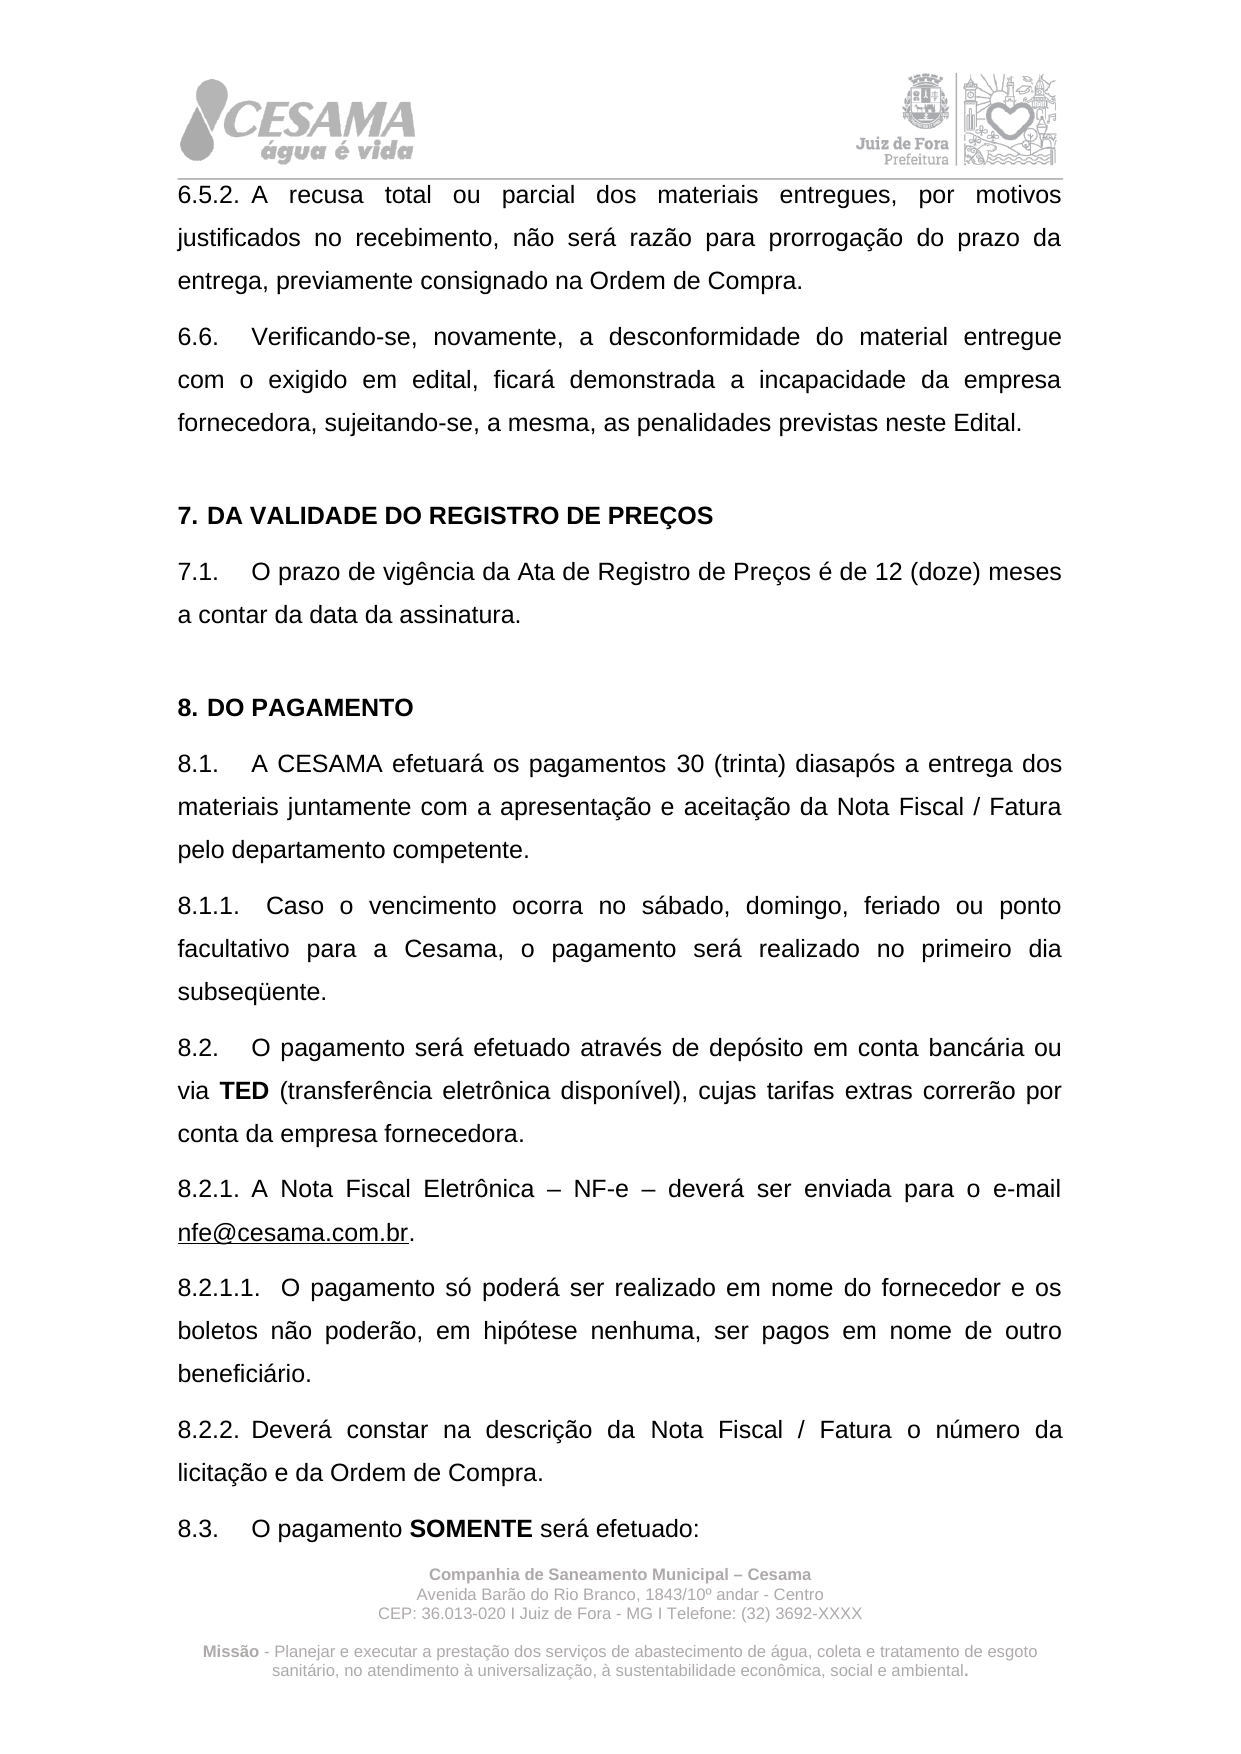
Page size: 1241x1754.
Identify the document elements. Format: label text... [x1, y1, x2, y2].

list A CESAMA efetuará os pagamentos 30 (trinta) diasapós a entrega dos materiais juntamente com a apresentação e aceitação da Nota Fiscal / Fatura pelo departamento competente. [177, 749, 1063, 864]
list Caso o vencimento ocorra no sábado, domingo, feriado ou ponto facultativo para a Cesama, o pagamento será realizado no primeiro dia subseqüente. [177, 891, 1063, 1006]
list O pagamento SOMENTE será efetuado: [177, 1514, 1063, 1542]
picture [177, 73, 1064, 180]
list O pagamento só poderá ser realizado em nome do fornecedor e os boletos não poderão, em hipótese nenhuma, ser pagos em nome de outro beneficiário. [177, 1273, 1063, 1388]
list DO PAGAMENTO [177, 693, 1063, 722]
list Deverá constar na descrição da Nota Fiscal / Fatura o número da licitação e da Ordem de Compra. [177, 1415, 1063, 1487]
list A recusa total ou parcial dos materiais entregues, por motivos justificados no recebimento, não será razão para prorrogação do prazo da entrega, previamente consignado na Ordem de Compra. [177, 180, 1063, 295]
list DA VALIDADE DO REGISTRO DE PREÇOS [177, 501, 1063, 530]
list A Nota Fiscal Eletrônica – NF-e – deverá ser enviada para o e-mail nfe@cesama.com.br. [177, 1174, 1063, 1246]
list Verificando-se, novamente, a desconformidade do material entregue com o exigido em edital, ficará demonstrada a incapacidade da empresa fornecedora, sujeitando-se, a mesma, as penalidades previstas neste Edital. [177, 322, 1063, 437]
list O prazo de vigência da Ata de Registro de Preços é de 12 (doze) meses a contar da data da assinatura. [177, 557, 1063, 629]
list O pagamento será efetuado através de depósito em conta bancária ou via TED (transferência eletrônica disponível), cujas tarifas extras correrão por conta da empresa fornecedora. [177, 1032, 1063, 1147]
